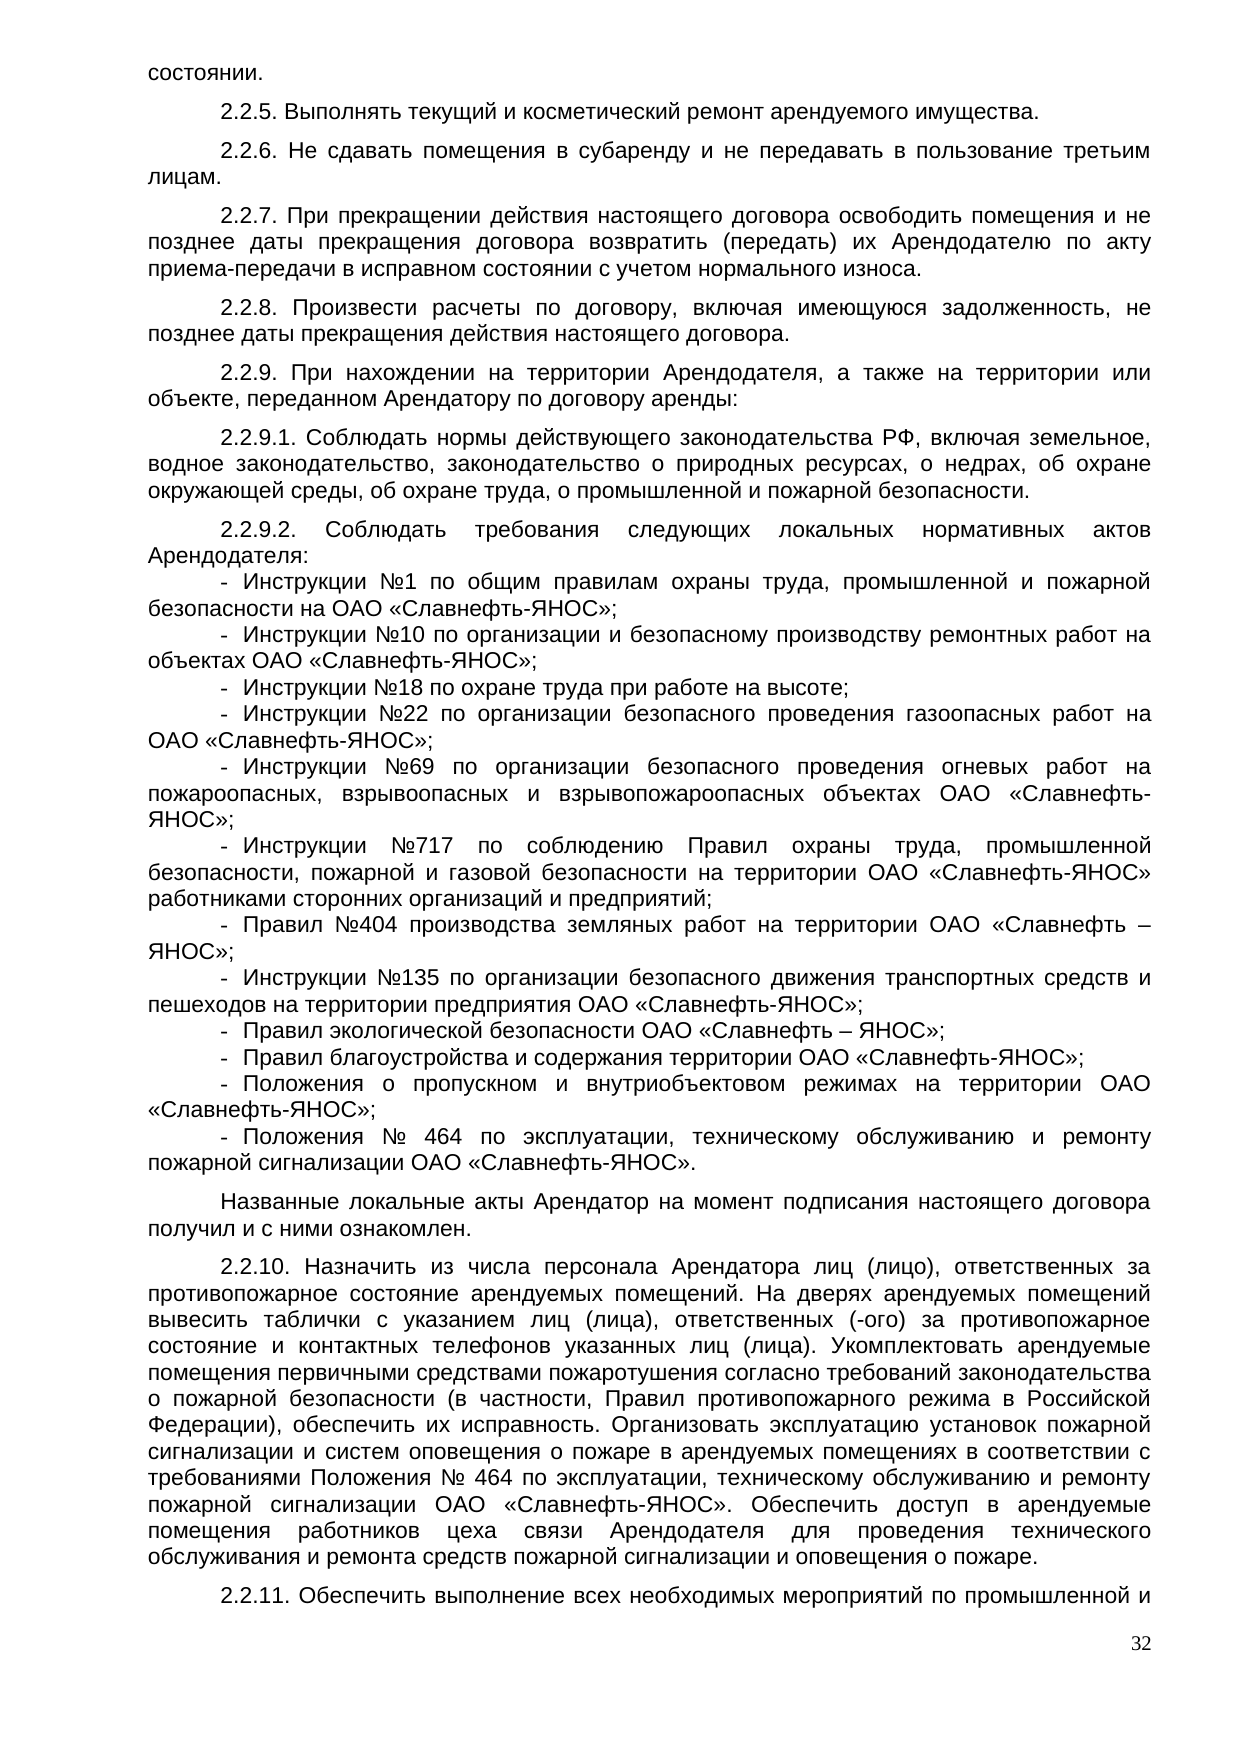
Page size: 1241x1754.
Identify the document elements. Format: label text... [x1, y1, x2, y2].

text 2.2.5. Выполнять текущий и косметический ремонт арендуемого имущества. [148, 98, 1152, 124]
text 2.2.9.1. Соблюдать нормы действующего законодательства РФ, включая земельное, водное законодательство, законодательство о природных ресурсах, о недрах, об охране окружающей среды, об охране труда, о промышленной и пожарной безопасности. [148, 424, 1152, 503]
list Инструкции №18 по охране труда при работе на высоте; [148, 674, 1152, 700]
list Положения о пропускном и внутриобъектовом режимах на территории ОАО «Славнефть-ЯНОС»; [148, 1070, 1152, 1123]
list Инструкции №717 по соблюдению Правил охраны труда, промышленной безопасности, пожарной и газовой безопасности на территории ОАО «Славнефть-ЯНОС» работниками сторонних организаций и предприятий; [148, 832, 1152, 911]
list Положения № 464 по эксплуатации, техническому обслуживанию и ремонту пожарной сигнализации ОАО «Славнефть-ЯНОС». [148, 1123, 1152, 1176]
text 2.2.10. Назначить из числа персонала Арендатора лиц (лицо), ответственных за противопожарное состояние арендуемых помещений. На дверях арендуемых помещений вывесить таблички с указанием лиц (лица), ответственных (-ого) за противопожарное состояние и контактных телефонов указанных лиц (лица). Укомплектовать арендуемые помещения первичными средствами пожаротушения согласно требований законодательства о пожарной безопасности (в частности, Правил противопожарного режима в Российской Федерации), обеспечить их исправность. Организовать эксплуатацию установок пожарной сигнализации и систем оповещения о пожаре в арендуемых помещениях в соответствии с требованиями Положения № 464 по эксплуатации, техническому обслуживанию и ремонту пожарной сигнализации ОАО «Славнефть-ЯНОС». Обеспечить доступ в арендуемые помещения работников цеха связи Арендодателя для проведения технического обслуживания и ремонта средств пожарной сигнализации и оповещения о пожаре. [148, 1253, 1152, 1569]
list Инструкции №10 по организации и безопасному производству ремонтных работ на объектах ОАО «Славнефть-ЯНОС»; [148, 621, 1152, 674]
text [148, 1582, 1152, 1608]
list Инструкции №1 по общим правилам охраны труда, промышленной и пожарной безопасности на ОАО «Славнефть-ЯНОС»; [148, 568, 1152, 621]
text 2.2.6. Не сдавать помещения в субаренду и не передавать в пользование третьим лицам. [148, 137, 1152, 189]
text 2.2.8. Произвести расчеты по договору, включая имеющуюся задолженность, не позднее даты прекращения действия настоящего договора. [148, 293, 1152, 346]
text Названные локальные акты Арендатор на момент подписания настоящего договора получил и с ними ознакомлен. [148, 1188, 1152, 1241]
list Инструкции №22 по организации безопасного проведения газоопасных работ на ОАО «Славнефть-ЯНОС»; [148, 700, 1152, 753]
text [148, 59, 1152, 85]
list Инструкции №69 по организации безопасного проведения огневых работ на пожароопасных, взрывоопасных и взрывопожароопасных объектах ОАО «Славнефть-ЯНОС»; [148, 753, 1152, 832]
text 2.2.9.2. Соблюдать требования следующих локальных нормативных актов Арендодателя: [148, 516, 1152, 568]
list Правил экологической безопасности ОАО «Славнефть – ЯНОС»; [148, 1017, 1152, 1043]
list Правил благоустройства и содержания территории ОАО «Славнефть-ЯНОС»; [148, 1043, 1152, 1070]
list Правил №404 производства земляных работ на территории ОАО «Славнефть – ЯНОС»; [148, 911, 1152, 964]
list Инструкции №135 по организации безопасного движения транспортных средств и пешеходов на территории предприятия ОАО «Славнефть-ЯНОС»; [148, 964, 1152, 1017]
text 2.2.9. При нахождении на территории Арендодателя, а также на территории или объекте, переданном Арендатору по договору аренды: [148, 359, 1152, 411]
text 2.2.7. При прекращении действия настоящего договора освободить помещения и не позднее даты прекращения договора возвратить (передать) их Арендодателю по акту приема-передачи в исправном состоянии с учетом нормального износа. [148, 202, 1152, 281]
